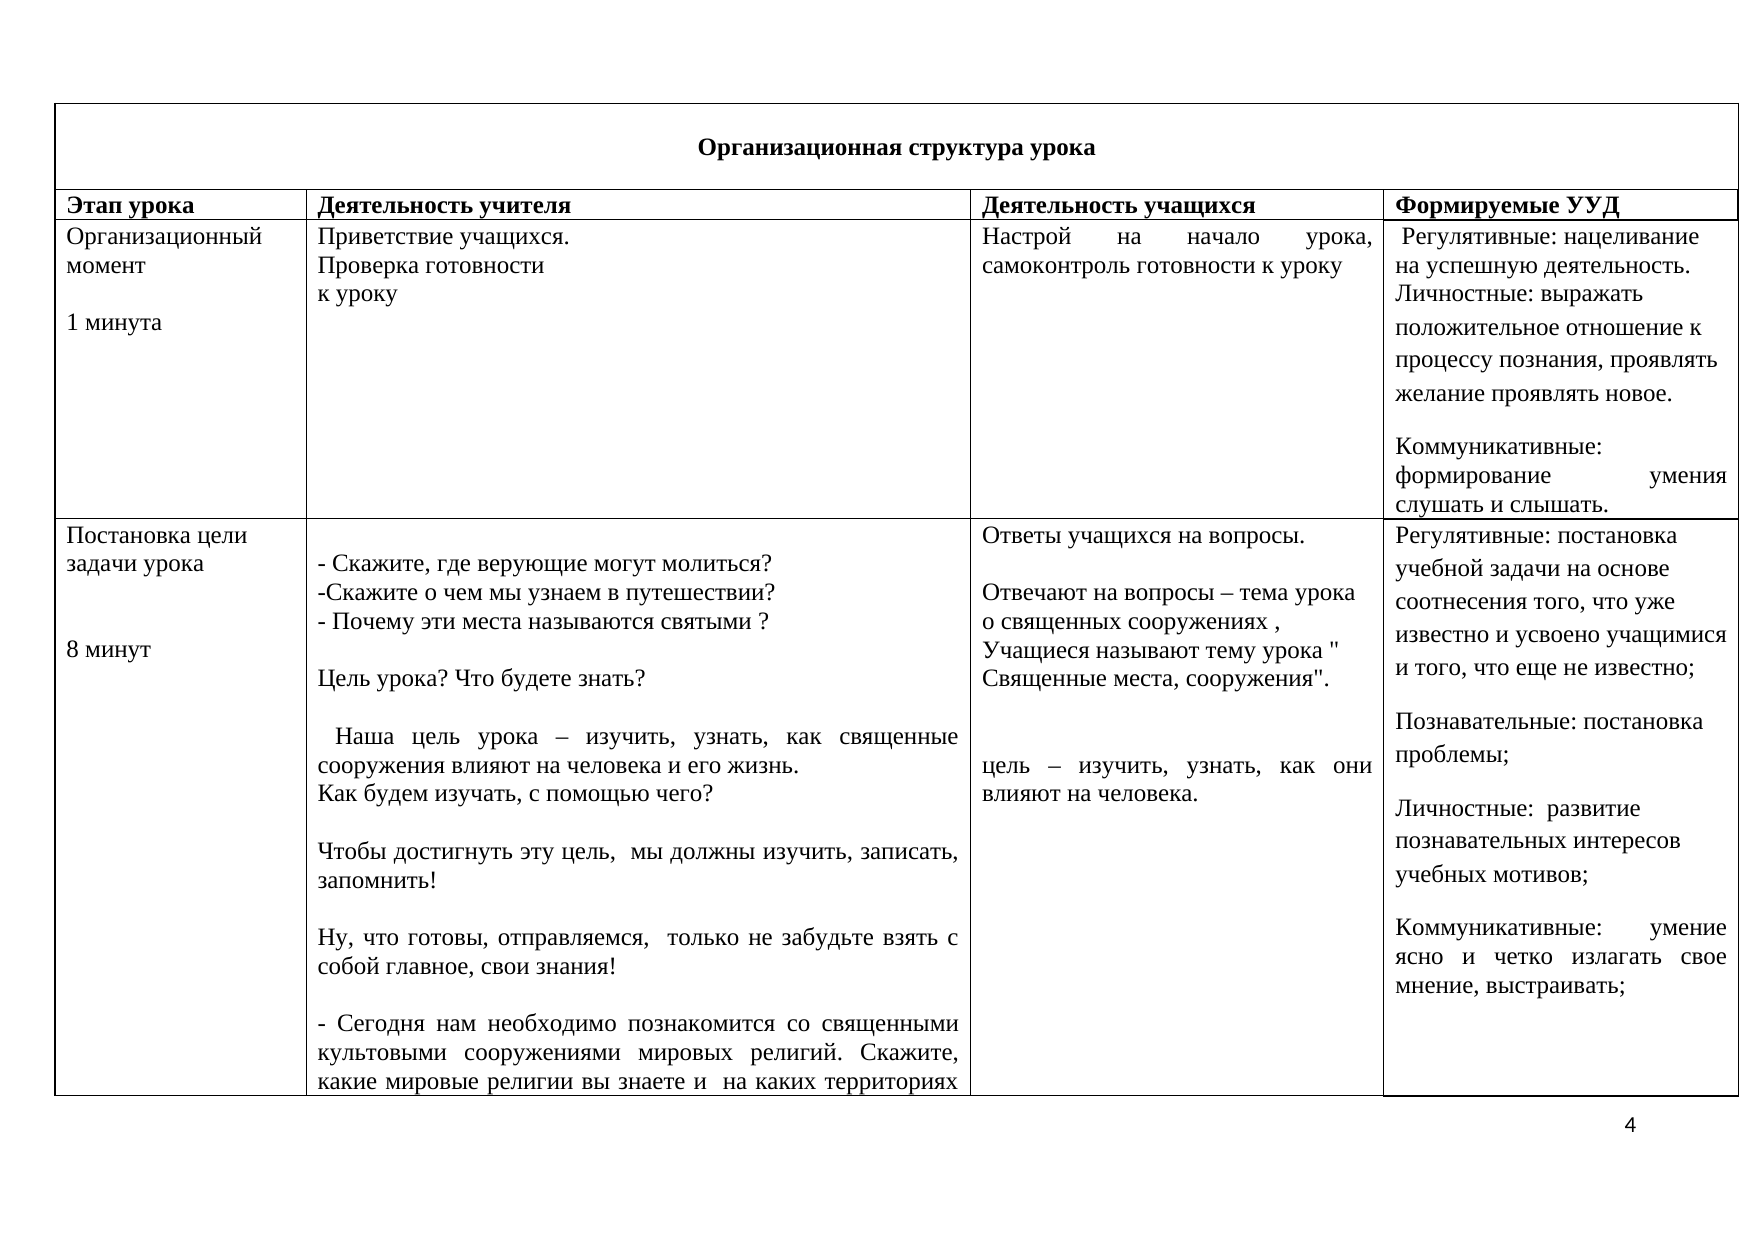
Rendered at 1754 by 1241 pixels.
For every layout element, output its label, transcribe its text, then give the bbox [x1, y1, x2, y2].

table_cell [1384, 520, 1738, 1095]
table_cell Приветствие учащихся. Проверка готовности к уроку [307, 220, 970, 518]
table_cell Формируемые УУД [1384, 190, 1737, 219]
table_cell Регулятивные: нацеливание на успешную деятельность. Личностные: выражать положительное отношение к процессу познания, проявлять желание проявлять новое. Коммуникативные: формирование умения слушать и слышать. [1384, 221, 1738, 518]
table_cell Деятельность учащихся [971, 190, 1383, 219]
table_cell Настрой на начало урока, самоконтроль готовности к уроку [971, 220, 1383, 518]
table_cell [307, 519, 970, 1095]
table_header Организационная структура урока [56, 104, 1738, 189]
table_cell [971, 519, 1383, 1095]
table_cell Этап урока [56, 190, 306, 219]
table_cell Организационный момент 1 минута [56, 220, 306, 518]
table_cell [56, 519, 306, 1095]
table_cell Деятельность учителя [307, 190, 970, 219]
